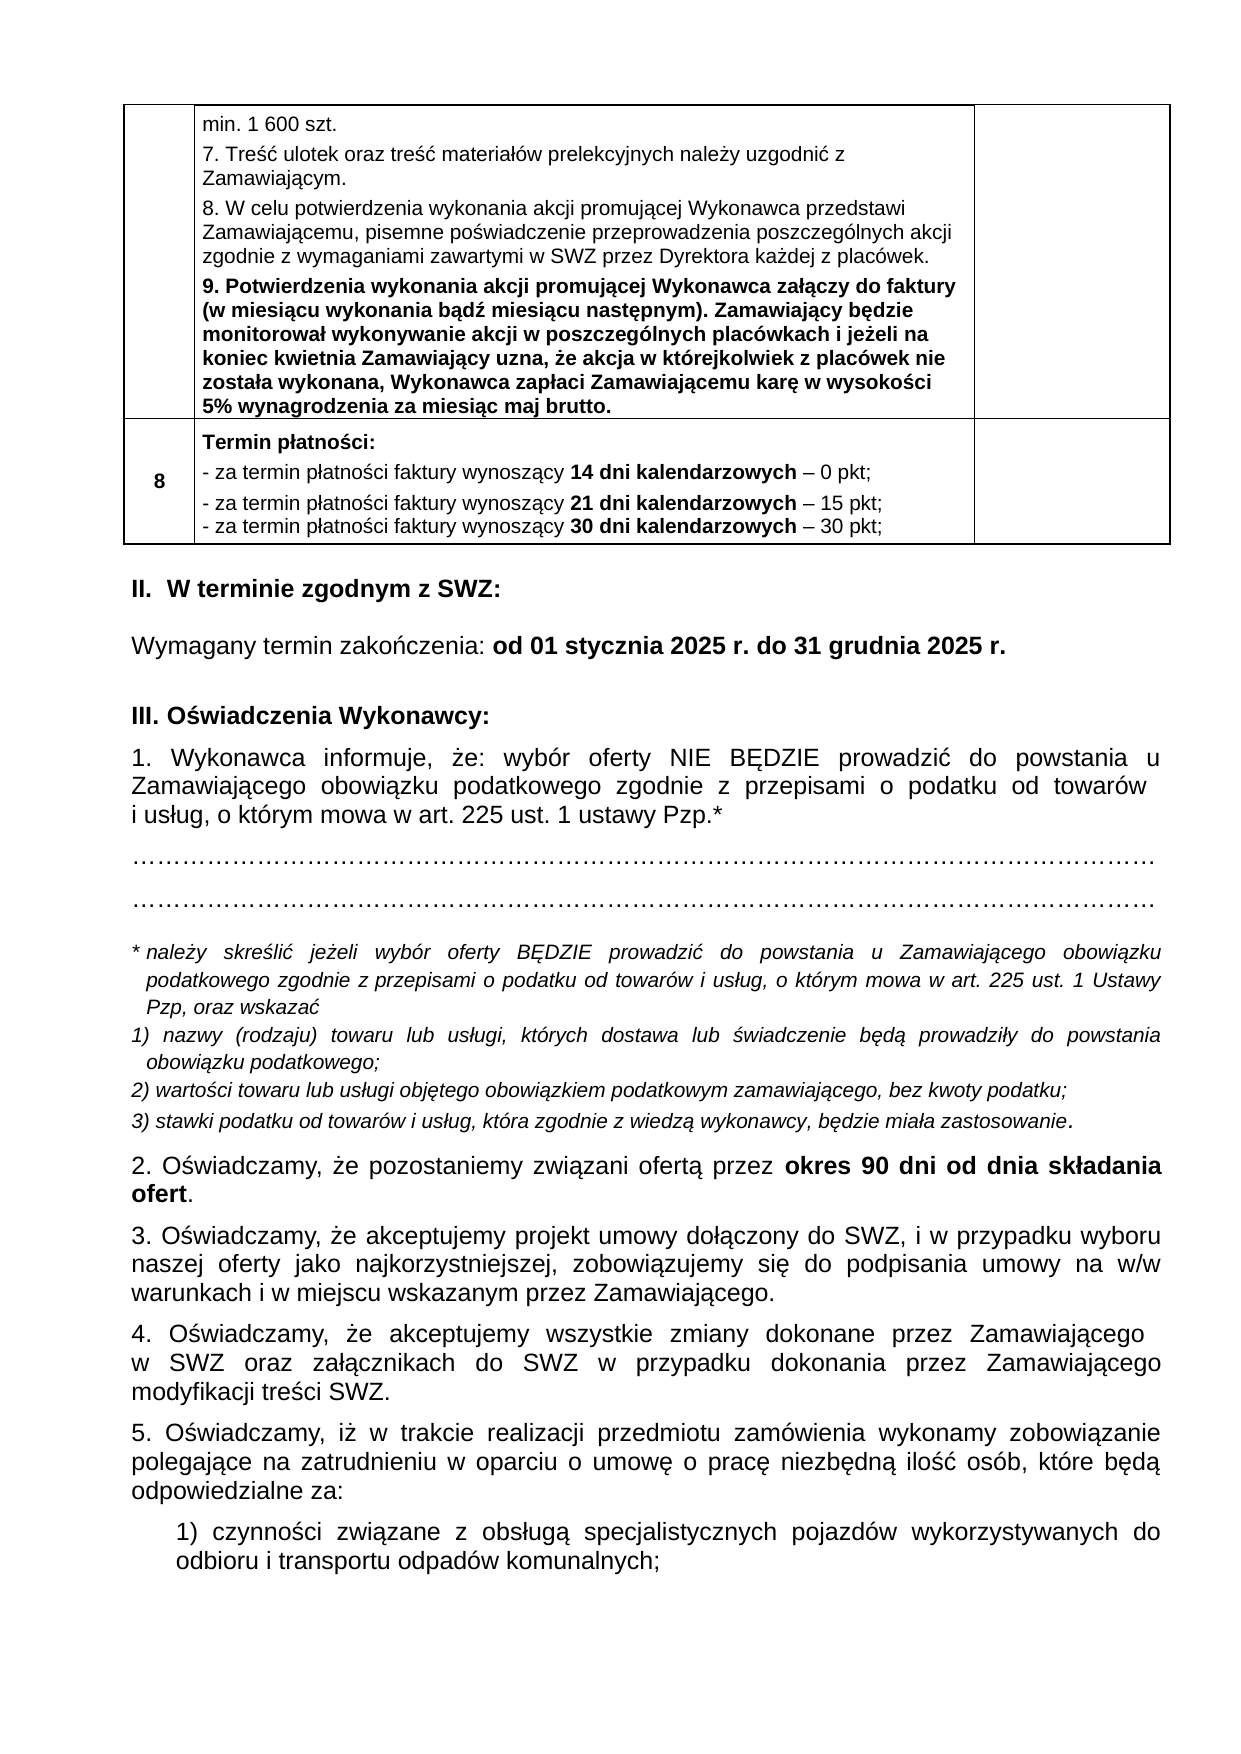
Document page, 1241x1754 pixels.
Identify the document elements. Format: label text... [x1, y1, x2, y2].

text 2. Oświadczamy, że pozostaniemy związani ofertą przez okres 90 dni od dnia składania ofert. [131, 1151, 1162, 1208]
table_cell 7 [125, 105, 194, 418]
text 5. Oświadczamy, iż w trakcie realizacji przedmiotu zamówienia wykonamy zobowiązanie polegające na zatrudnieniu w oparciu o umowę o pracę niezbędną ilość osób, które będą odpowiedzialne za: [131, 1418, 1162, 1504]
text ………………………………………………………………………………………………………………………………………………………………………………………………………………………… [131, 841, 1162, 913]
text 1. Wykonawca informuje, że: wybór oferty NIE BĘDZIE prowadzić do powstania u Zamawiającego obowiązku podatkowego zgodnie z przepisami o podatku od towarów i usług, o którym mowa w art. 225 ust. 1 ustawy Pzp.* [131, 743, 1162, 829]
text Wymagany termin zakończenia: od 01 stycznia 2025 r. do 31 grudnia 2025 r. [131, 631, 1162, 660]
text 3. Oświadczamy, że akceptujemy projekt umowy dołączony do SWZ, i w przypadku wyboru naszej oferty jako najkorzystniejszej, zobowiązujemy się do podpisania umowy na w/w warunkach i w miejscu wskazanym przez Zamawiającego. [131, 1221, 1162, 1307]
text * należy skreślić jeżeli wybór oferty BĘDZIE prowadzić do powstania u Zamawiającego obowiązku podatkowego zgodnie z przepisami o podatku od towarów i usług, o którym mowa w art. 225 ust. 1 Ustawy Pzp, oraz wskazać [131, 940, 1162, 1019]
table_cell [975, 419, 1169, 543]
text 3) stawki podatku od towarów i usług, która zgodnie z wiedzą wykonawcy, będzie miała zastosowanie. [131, 1105, 1162, 1134]
text 1) czynności związane z obsługą specjalistycznych pojazdów wykorzystywanych do odbioru i transportu odpadów komunalnych; [176, 1517, 1162, 1574]
table_cell 8 [125, 419, 194, 543]
table_cell [975, 105, 1169, 418]
list Oświadczenia Wykonawcy: [131, 701, 1162, 730]
table_cell Termin płatności: - za termin płatności faktury wynoszący 14 dni kalendarzowych – 0 pkt; - za termin płatności faktury wynoszący 21 dni kalendarzowych – 15 pkt; - za termin płatności faktury wynoszący 30 dni kalendarzowych – 30 pkt; [195, 419, 974, 543]
text 4. Oświadczamy, że akceptujemy wszystkie zmiany dokonane przez Zamawiającego w SWZ oraz załącznikach do SWZ w przypadku dokonania przez Zamawiającego modyfikacji treści SWZ. [131, 1319, 1162, 1406]
text 2) wartości towaru lub usługi objętego obowiązkiem podatkowym zamawiającego, bez kwoty podatku; [131, 1078, 1162, 1102]
text 1) nazwy (rodzaju) towaru lub usługi, których dostawa lub świadczenie będą prowadziły do powstania obowiązku podatkowego; [131, 1023, 1162, 1074]
list W terminie zgodnym z SWZ: [131, 574, 1162, 603]
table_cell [195, 106, 974, 418]
